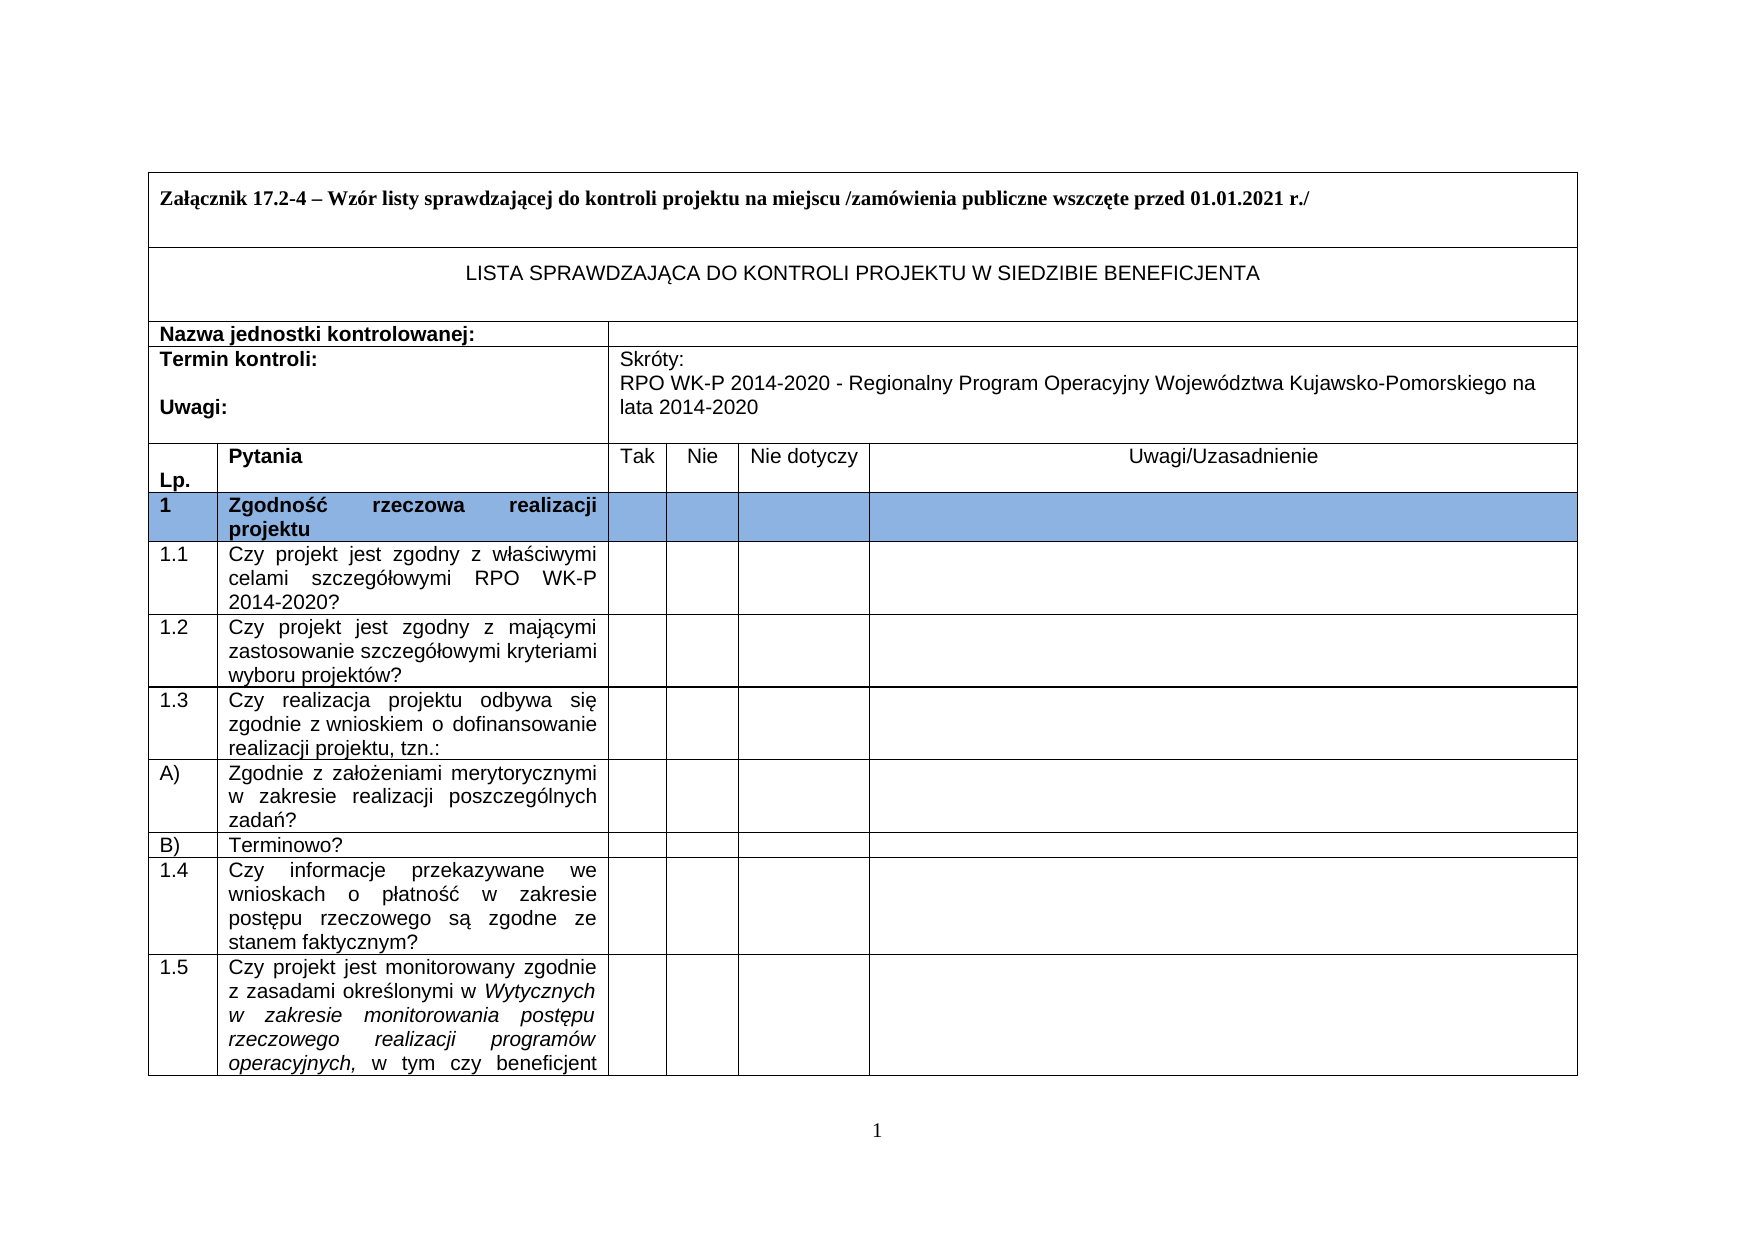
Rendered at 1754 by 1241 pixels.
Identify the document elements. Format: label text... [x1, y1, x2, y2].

table_cell [739, 760, 869, 832]
table_cell [870, 833, 1577, 857]
table_cell Zgodnie z założeniami merytorycznymi w zakresie realizacji poszczególnych zadań? [218, 760, 608, 832]
table_cell [609, 760, 666, 832]
table_cell [739, 858, 869, 954]
table_cell [739, 493, 869, 541]
table_cell [870, 955, 1577, 1075]
table_cell [870, 542, 1577, 613]
table_cell [609, 833, 666, 857]
table_cell Czy realizacja projektu odbywa się zgodnie z wnioskiem o dofinansowanie realizacji projektu, tzn.: [218, 688, 608, 759]
table_cell 1.4 [149, 858, 217, 954]
table_cell Tak [609, 444, 666, 492]
table_cell 1.3 [149, 688, 217, 759]
table_cell [667, 493, 738, 541]
table_cell Czy informacje przekazywane we wnioskach o płatność w zakresie postępu rzeczowego są zgodne ze stanem faktycznym? [218, 858, 608, 954]
table_cell [609, 322, 1577, 346]
table_cell [870, 760, 1577, 832]
table_cell Czy projekt jest zgodny z właściwymi celami szczegółowymi RPO WK-P 2014-2020? [218, 542, 608, 613]
table_cell [739, 955, 869, 1075]
table_cell [667, 833, 738, 857]
table_cell B) [149, 833, 217, 857]
table_cell Termin kontroli: Uwagi: [149, 347, 608, 443]
table_cell [667, 615, 738, 686]
table_cell LISTA SPRAWDZAJĄCA DO KONTROLI PROJEKTU W SIEDZIBIE BENEFICJENTA [149, 248, 1577, 321]
table_cell [609, 858, 666, 954]
table_cell Lp. [149, 444, 217, 492]
table_cell 1.2 [149, 615, 217, 686]
table_cell [667, 688, 738, 759]
table_cell [870, 858, 1577, 954]
table_cell [609, 542, 666, 613]
table_cell Terminowo? [218, 833, 608, 857]
table_cell [667, 760, 738, 832]
table_cell [870, 615, 1577, 686]
table_cell A) [149, 760, 217, 832]
table_cell Nie dotyczy [739, 444, 869, 492]
table_cell 1 [149, 493, 217, 541]
table_cell Zgodność rzeczowa realizacji projektu [218, 493, 608, 541]
table_cell [870, 688, 1577, 759]
table_cell Nazwa jednostki kontrolowanej: [149, 322, 608, 346]
table_cell [609, 955, 666, 1075]
table_cell [739, 542, 869, 613]
table_cell [667, 955, 738, 1075]
table_cell Skróty: RPO WK-P 2014-2020 - Regionalny Program Operacyjny Województwa Kujawsko-Pomorskiego na lata 2014-2020 [609, 347, 1577, 443]
table_cell [609, 493, 666, 541]
table_cell 1.5 [149, 955, 217, 1075]
table_cell Czy projekt jest zgodny z mającymi zastosowanie szczegółowymi kryteriami wyboru projektów? [218, 615, 608, 686]
table_cell [870, 493, 1577, 541]
table_cell [667, 542, 738, 613]
table_cell Nie [667, 444, 738, 492]
table_cell Uwagi/Uzasadnienie [870, 444, 1577, 492]
table_cell 1.1 [149, 542, 217, 613]
table_cell [739, 688, 869, 759]
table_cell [218, 955, 608, 1075]
table_cell [739, 833, 869, 857]
table_cell [667, 858, 738, 954]
table_cell [739, 615, 869, 686]
table_header Załącznik 17.2-4 – Wzór listy sprawdzającej do kontroli projektu na miejscu /zamówienia publiczne wszczęte przed 01.01.2021 r./ [149, 173, 1577, 247]
table_cell [609, 688, 666, 759]
table_cell Pytania [218, 444, 608, 492]
table_cell [609, 615, 666, 686]
